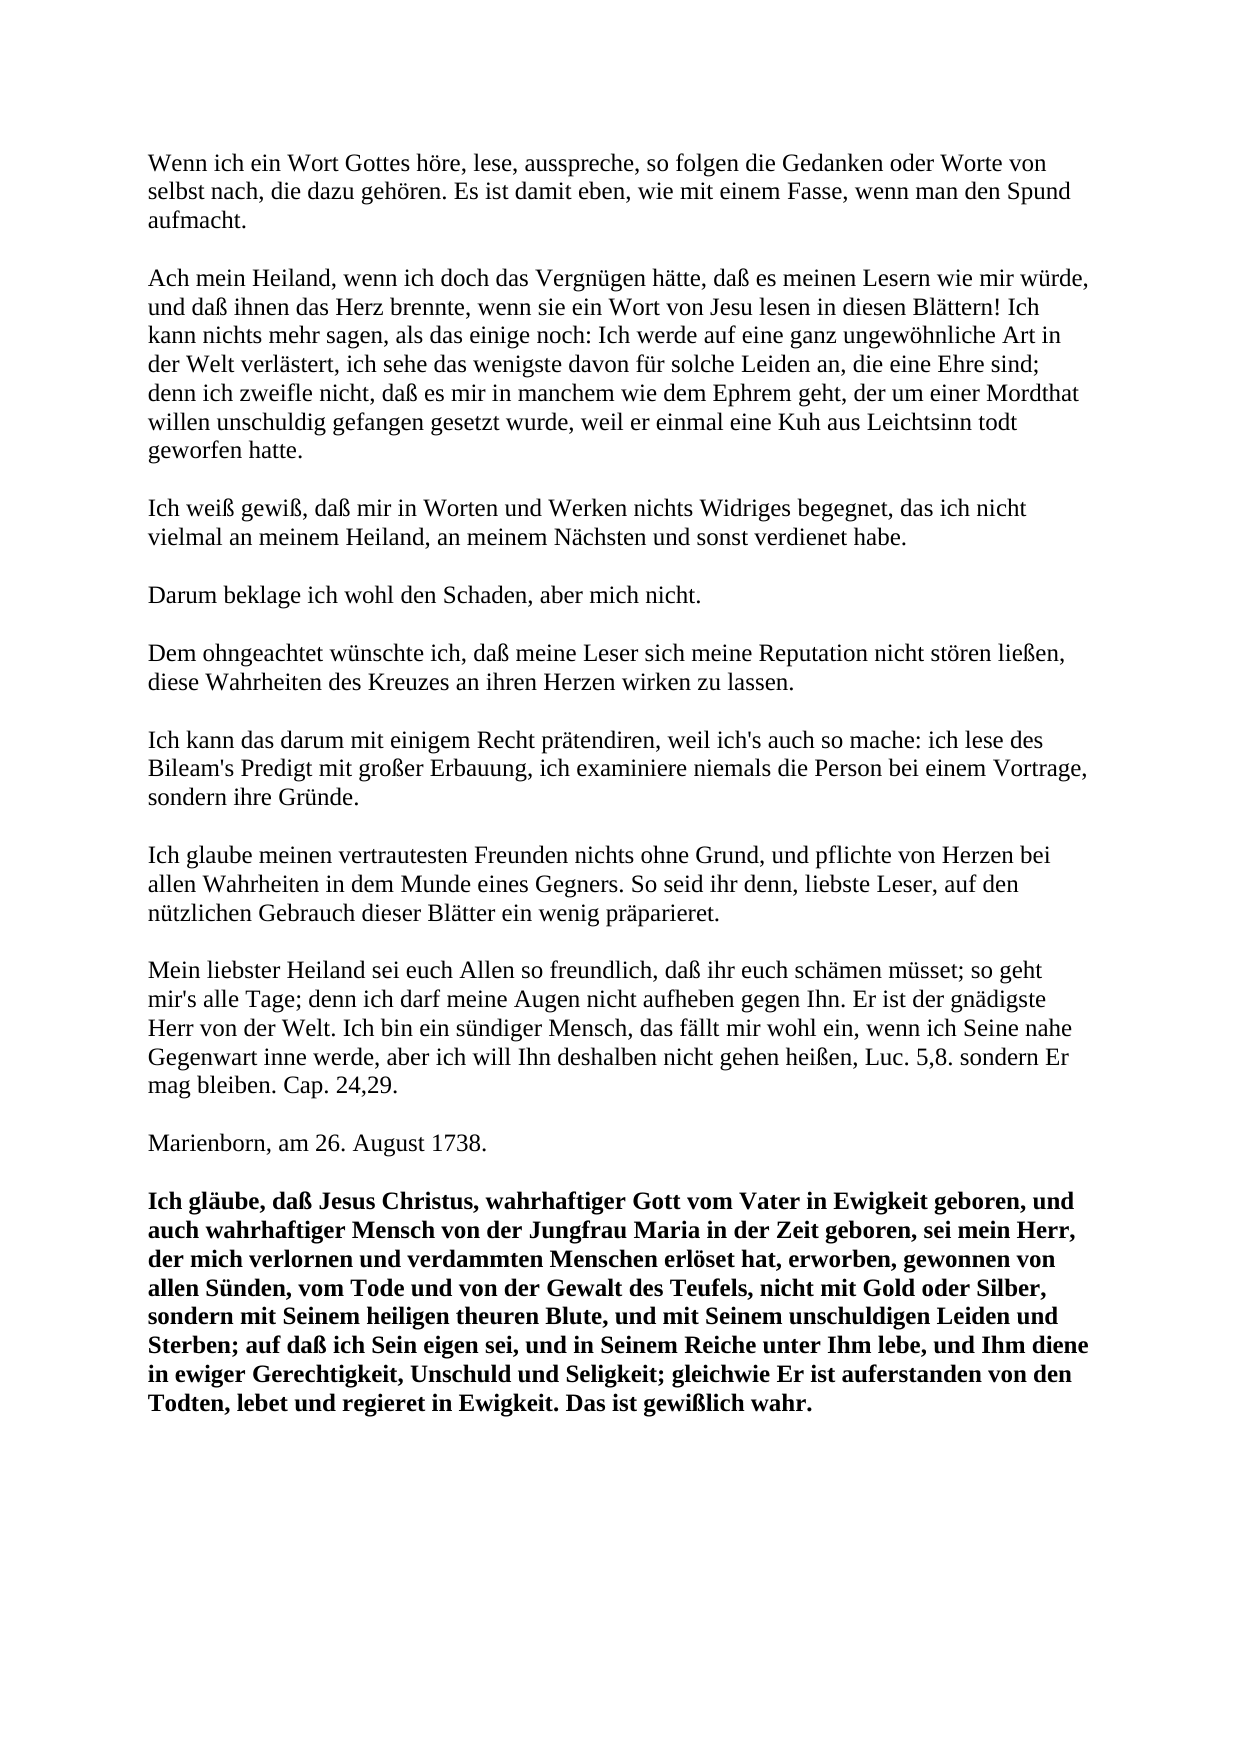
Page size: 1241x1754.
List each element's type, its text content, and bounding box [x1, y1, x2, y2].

text Ich glaube meinen vertrautesten Freunden nichts ohne Grund, und pflichte von Herzen bei allen Wahrheiten in dem Munde eines Gegners. So seid ihr denn, liebste Leser, auf den nützlichen Gebrauch dieser Blätter ein wenig präparieret. [148, 984, 1093, 1071]
text Ich kann das darum mit einigem Recht prätendiren, weil ich's auch so mache: ich lese des Bileam's Predigt mit großer Erbauung, ich examiniere niemals die Person bei einem Vortrage, sondern ihre Gründe. [148, 869, 1093, 955]
text Darum beklage ich wohl den Schaden, aber mich nicht. [148, 724, 1093, 753]
text Ich weiß gewiß, daß mir in Worten und Werken nichts Widriges begegnet, das ich nicht vielmal an meinem Heiland, an meinem Nächsten und sonst verdienet habe. [148, 638, 1093, 695]
text Marienborn, am 26. August 1738. [148, 1273, 1093, 1301]
text Dem ohngeachtet wünschte ich, daß meine Leser sich meine Reputation nicht stören ließen, diese Wahrheiten des Kreuzes an ihren Herzen wirken zu lassen. [148, 782, 1093, 840]
text Ich gläube, daß Jesus Christus, wahrhaftiger Gott vom Vater in Ewigkeit geboren, und auch wahrhaftiger Mensch von der Jungfrau Maria in der Zeit geboren, sei mein Herr, der mich verlornen und verdammten Menschen erlöset hat, erworben, gewonnen von allen Sünden, vom Tode und von der Gewalt des Teufels, nicht mit Gold oder Silber, sondern mit Seinem heiligen theuren Blute, und mit Seinem unschuldigen Leiden und Sterben; auf daß ich Sein eigen sei, und in Seinem Reiche unter Ihm lebe, und Ihm diene in ewiger Gerechtigkeit, Unschuld und Seligkeit; gleichwie Er ist auferstanden von den Todten, lebet und regieret in Ewigkeit. Das ist gewißlich wahr. [148, 1331, 1093, 1561]
text Wenn ich ein Wort Gottes höre, lese, ausspreche, so folgen die Gedanken oder Worte von selbst nach, die dazu gehören. Es ist damit eben, wie mit einem Fasse, wenn man den Spund aufmacht. [148, 292, 1093, 378]
text Ach mein Heiland, wenn ich doch das Vergnügen hätte, daß es meinen Lesern wie mir würde, und daß ihnen das Herz brennte, wenn sie ein Wort von Jesu lesen in diesen Blättern! Ich kann nichts mehr sagen, als das einige noch: Ich werde auf eine ganz ungewöhnliche Art in der Welt verlästert, ich sehe das wenigste davon für solche Leiden an, die eine Ehre sind; denn ich zweifle nicht, daß es mir in manchem wie dem Ephrem geht, der um einer Mordthat willen unschuldig gefangen gesetzt wurde, weil er einmal eine Kuh aus Leichtsinn todt geworfen hatte. [148, 407, 1093, 608]
text Ich habe außer denen Discoursen über den Artikel die wenigsten Male Texte gehabt, und der erste Spruch ist mehr ein Anfang meiner Rede gewesen, als daß ich meinen Zuhörern dieselben Örter der Schrift, nach so vielen darüber gehörten und gelesenen Erklärungen, abermals hätte exegesieren wollen. [148, 148, 1093, 263]
text Mein liebster Heiland sei euch Allen so freundlich, daß ihr euch schämen müsset; so geht mir's alle Tage; denn ich darf meine Augen nicht aufheben gegen Ihn. Er ist der gnädigste Herr von der Welt. Ich bin ein sündiger Mensch, das fällt mir wohl ein, wenn ich Seine nahe Gegenwart inne werde, aber ich will Ihn deshalben nicht gehen heißen, Luc. 5,8. sondern Er mag bleiben. Cap. 24,29. [148, 1100, 1093, 1243]
